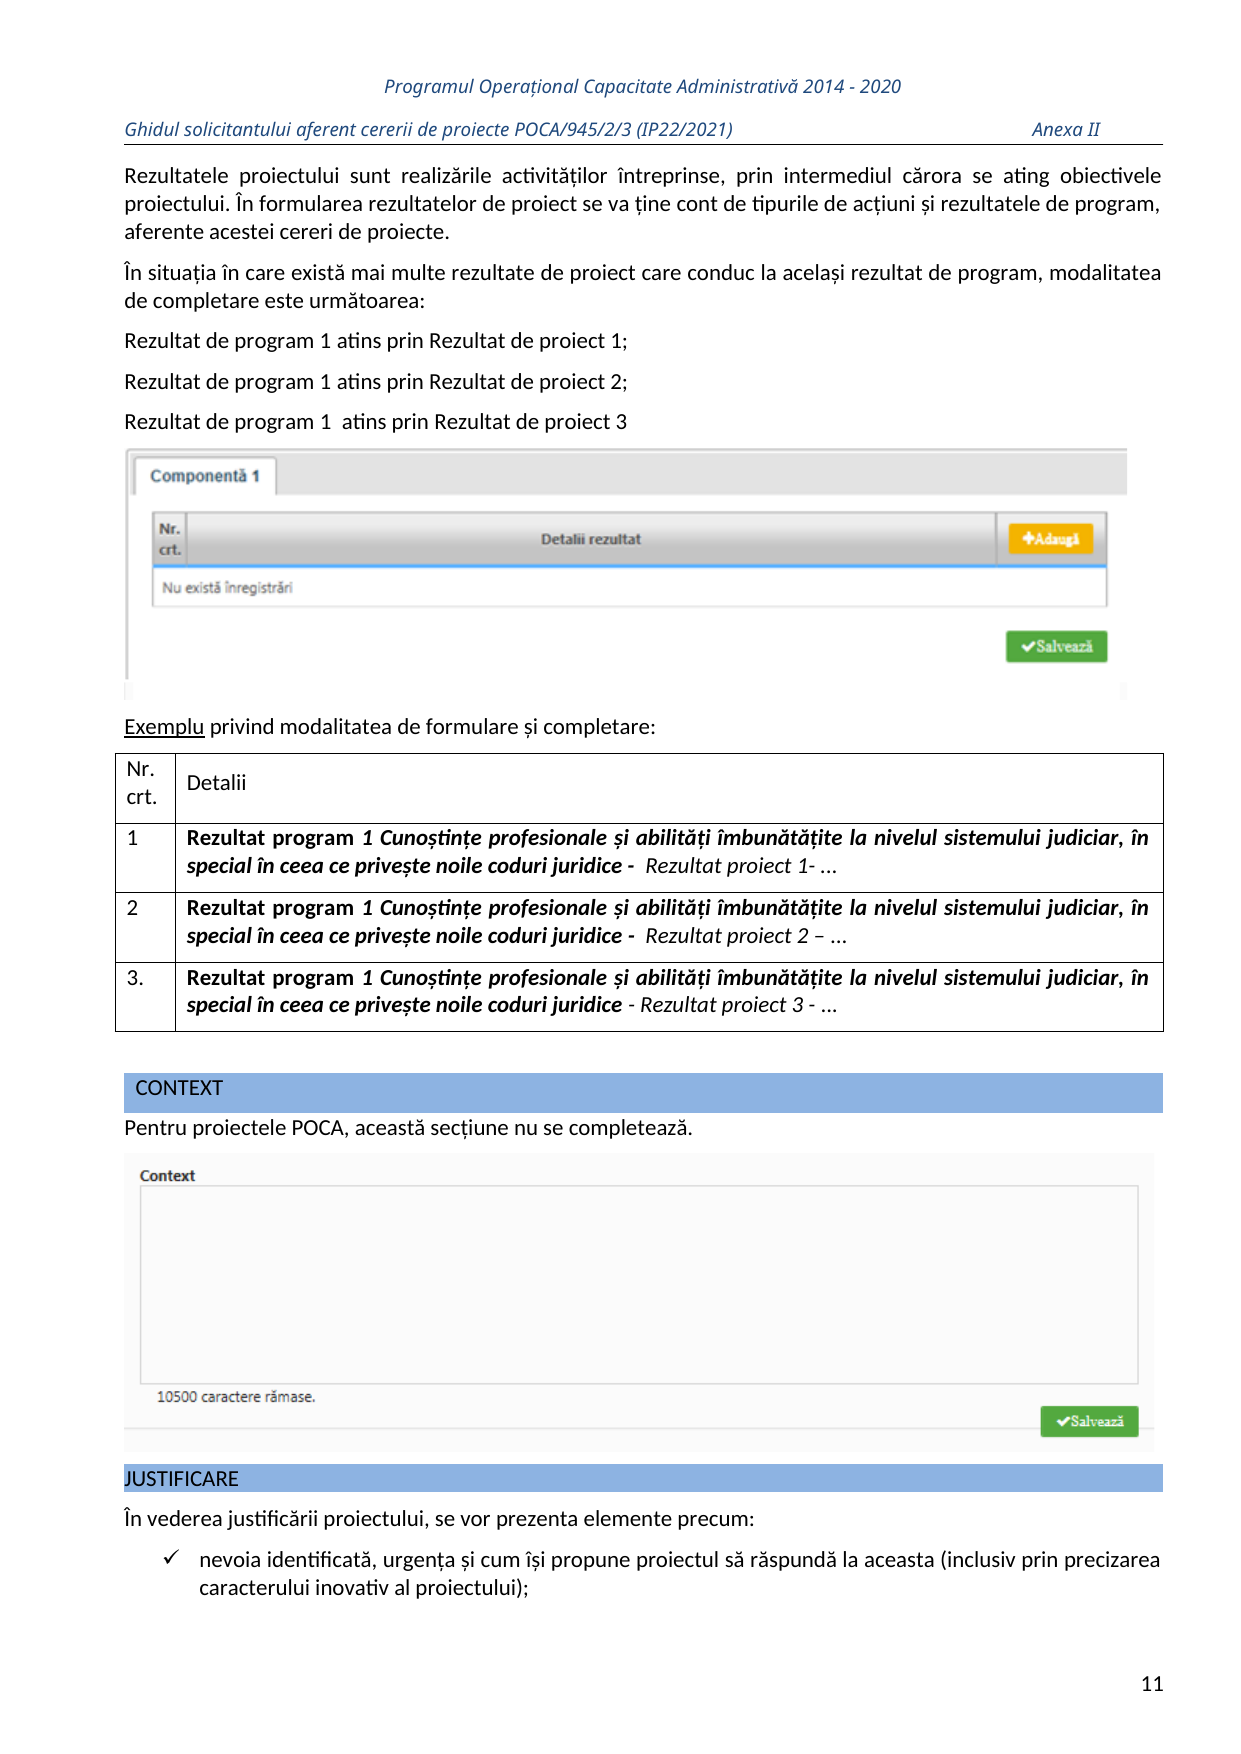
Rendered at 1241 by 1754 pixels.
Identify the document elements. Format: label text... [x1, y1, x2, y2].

text În situația în care există mai multe rezultate de proiect care conduc la același rezultat de program, modalitatea de completare este următoarea: [124, 258, 1163, 314]
text Exemplu privind modalitatea de formulare și completare: [124, 712, 1163, 740]
table_cell 2 [116, 893, 175, 962]
table_cell Rezultat program 1 Cunoștințe profesionale şi abilităţi îmbunătățite la nivelul sistemului judiciar, în special în ceea ce privește noile coduri juridice - Rezultat proiect 1- ... [176, 824, 1163, 892]
table_header Detalii [176, 754, 1163, 822]
table_cell Rezultat program 1 Cunoștințe profesionale şi abilităţi îmbunătățite la nivelul sistemului judiciar, în special în ceea ce privește noile coduri juridice - Rezultat proiect 2 – ... [176, 893, 1163, 962]
table_cell Rezultat program 1 Cunoștințe profesionale şi abilităţi îmbunătățite la nivelul sistemului judiciar, în special în ceea ce privește noile coduri juridice - Rezultat proiect 3 - ... [176, 963, 1163, 1031]
text Rezultat de program 1 atins prin Rezultat de proiect 3 [124, 407, 1163, 436]
picture [124, 1153, 1155, 1452]
list nevoia identificată, urgența și cum își propune proiectul să răspundă la aceasta (inclusiv prin precizarea caracterului inovativ al proiectului); [162, 1545, 1163, 1601]
text Pentru proiectele POCA, această secțiune nu se completează. [124, 1113, 1163, 1141]
text Rezultat de program 1 atins prin Rezultat de proiect 2; [124, 367, 1163, 395]
table_header CONTEXT [124, 1073, 1163, 1113]
table_header Nr. crt. [116, 754, 175, 822]
text Rezultat de program 1 atins prin Rezultat de proiect 1; [124, 326, 1163, 354]
table_cell 1 [116, 824, 175, 892]
text În vederea justificării proiectului, se vor prezenta elemente precum: [124, 1504, 1163, 1532]
table_cell 3. [116, 963, 175, 1031]
text JUSTIFICARE [124, 1464, 1163, 1492]
picture [124, 448, 1128, 700]
text Rezultatele proiectului sunt realizările activităților întreprinse, prin intermediul cărora se ating obiectivele proiectului. În formularea rezultatelor de proiect se va ține cont de tipurile de acțiuni și rezultatele de program, aferente acestei cereri de proiecte. [124, 161, 1163, 245]
